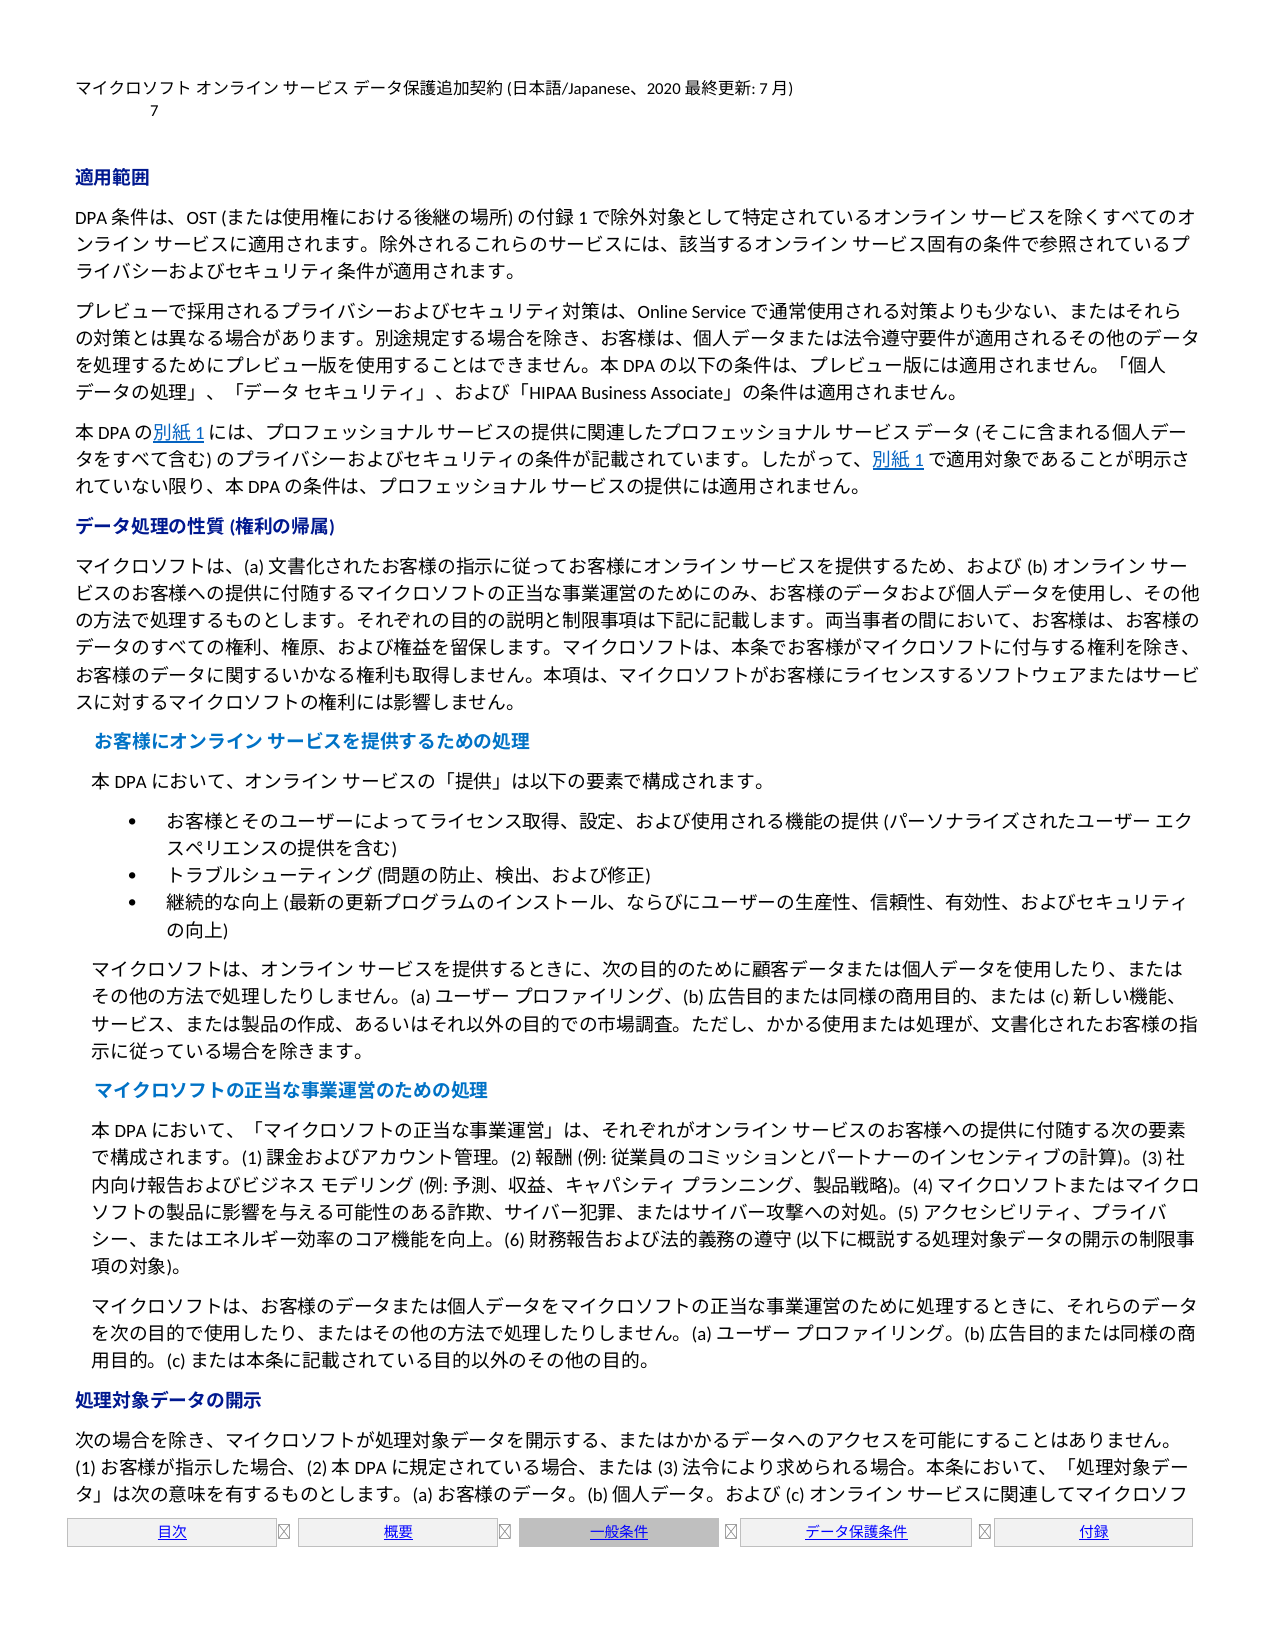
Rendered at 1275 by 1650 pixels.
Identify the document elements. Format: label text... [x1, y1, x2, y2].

subtitle 処理対象データの開示 [75, 1386, 1200, 1413]
list DPA 条件は、OST (または使用権における後継の場所) の付録 1 で除外対象として特定されているオンライン サービスを除くすべてのオンライン サービスに適用されます。除外されるこれらのサービスには、該当するオンライン サービス固有の条件で参照されているプライバシーおよびセキュリティ条件が適用されます。 [75, 202, 1200, 284]
list 本 DPA において、オンライン サービスの「提供」は以下の要素で構成されます。 [91, 767, 1200, 794]
subtitle 適用範囲 [75, 163, 1200, 190]
list トラブルシューティング (問題の防止、検出、および修正) [129, 861, 1200, 888]
list マイクロソフトの正当な事業運営のための処理 [94, 1076, 1200, 1103]
list お客様にオンライン サービスを提供するための処理 [94, 727, 1200, 754]
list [75, 1425, 1200, 1507]
list マイクロソフトは、(a) 文書化されたお客様の指示に従ってお客様にオンライン サービスを提供するため、および (b) オンライン サービスのお客様への提供に付随するマイクロソフトの正当な事業運営のためにのみ、お客様のデータおよび個人データを使用し、その他の方法で処理するものとします。それぞれの目的の説明と制限事項は下記に記載します。両当事者の間において、お客様は、お客様のデータのすべての権利、権原、および権益を留保します。マイクロソフトは、本条でお客様がマイクロソフトに付与する権利を除き、お客様のデータに関するいかなる権利も取得しません。本項は、マイクロソフトがお客様にライセンスするソフトウェアまたはサービスに対するマイクロソフトの権利には影響しません。 [75, 551, 1200, 714]
list マイクロソフトは、お客様のデータまたは個人データをマイクロソフトの正当な事業運営のために処理するときに、それらのデータを次の目的で使用したり、またはその他の方法で処理したりしません。(a) ユーザー プロファイリング。(b) 広告目的または同様の商用目的。(c) または本条に記載されている目的以外のその他の目的。 [91, 1291, 1200, 1373]
list マイクロソフトは、オンライン サービスを提供するときに、次の目的のために顧客データまたは個人データを使用したり、またはその他の方法で処理したりしません。(a) ユーザー プロファイリング、(b) 広告目的または同様の商用目的、または (c) 新しい機能、サービス、または製品の作成、あるいはそれ以外の目的での市場調査。ただし、かかる使用または処理が、文書化されたお客様の指示に従っている場合を除きます。 [91, 955, 1200, 1064]
list 継続的な向上 (最新の更新プログラムのインストール、ならびにユーザーの生産性、信頼性、有効性、およびセキュリティの向上) [129, 888, 1200, 942]
list 本 DPA の別紙 1 には、プロフェッショナル サービスの提供に関連したプロフェッショナル サービス データ (そこに含まれる個人データをすべて含む) のプライバシーおよびセキュリティの条件が記載されています。したがって、別紙 1 で適用対象であることが明示されていない限り、本 DPA の条件は、プロフェッショナル サービスの提供には適用されません。 [75, 418, 1200, 499]
list お客様とそのユーザーによってライセンス取得、設定、および使用される機能の提供 (パーソナライズされたユーザー エクスペリエンスの提供を含む) [129, 806, 1200, 861]
list 本 DPA において、「マイクロソフトの正当な事業運営」は、それぞれがオンライン サービスのお客様への提供に付随する次の要素で構成されます。(1) 課金およびアカウント管理。(2) 報酬 (例: 従業員のコミッションとパートナーのインセンティブの計算)。(3) 社内向け報告およびビジネス モデリング (例: 予測、収益、キャパシティ プランニング、製品戦略)。(4) マイクロソフトまたはマイクロソフトの製品に影響を与える可能性のある詐欺、サイバー犯罪、またはサイバー攻撃への対処。(5) アクセシビリティ、プライバシー、またはエネルギー効率のコア機能を向上。(6) 財務報告および法的義務の遵守 (以下に概説する処理対象データの開示の制限事項の対象)。 [91, 1116, 1200, 1279]
list プレビューで採用されるプライバシーおよびセキュリティ対策は、Online Service で通常使用される対策よりも少ない、またはそれらの対策とは異なる場合があります。別途規定する場合を除き、お客様は、個人データまたは法令遵守要件が適用されるその他のデータを処理するためにプレビュー版を使用することはできません。本 DPA の以下の条件は、プレビュー版には適用されません。「個人データの処理」、「データ セキュリティ」、および「HIPAA Business Associate」の条件は適用されません。 [75, 296, 1200, 405]
subtitle データ処理の性質 (権利の帰属) [75, 512, 1200, 539]
